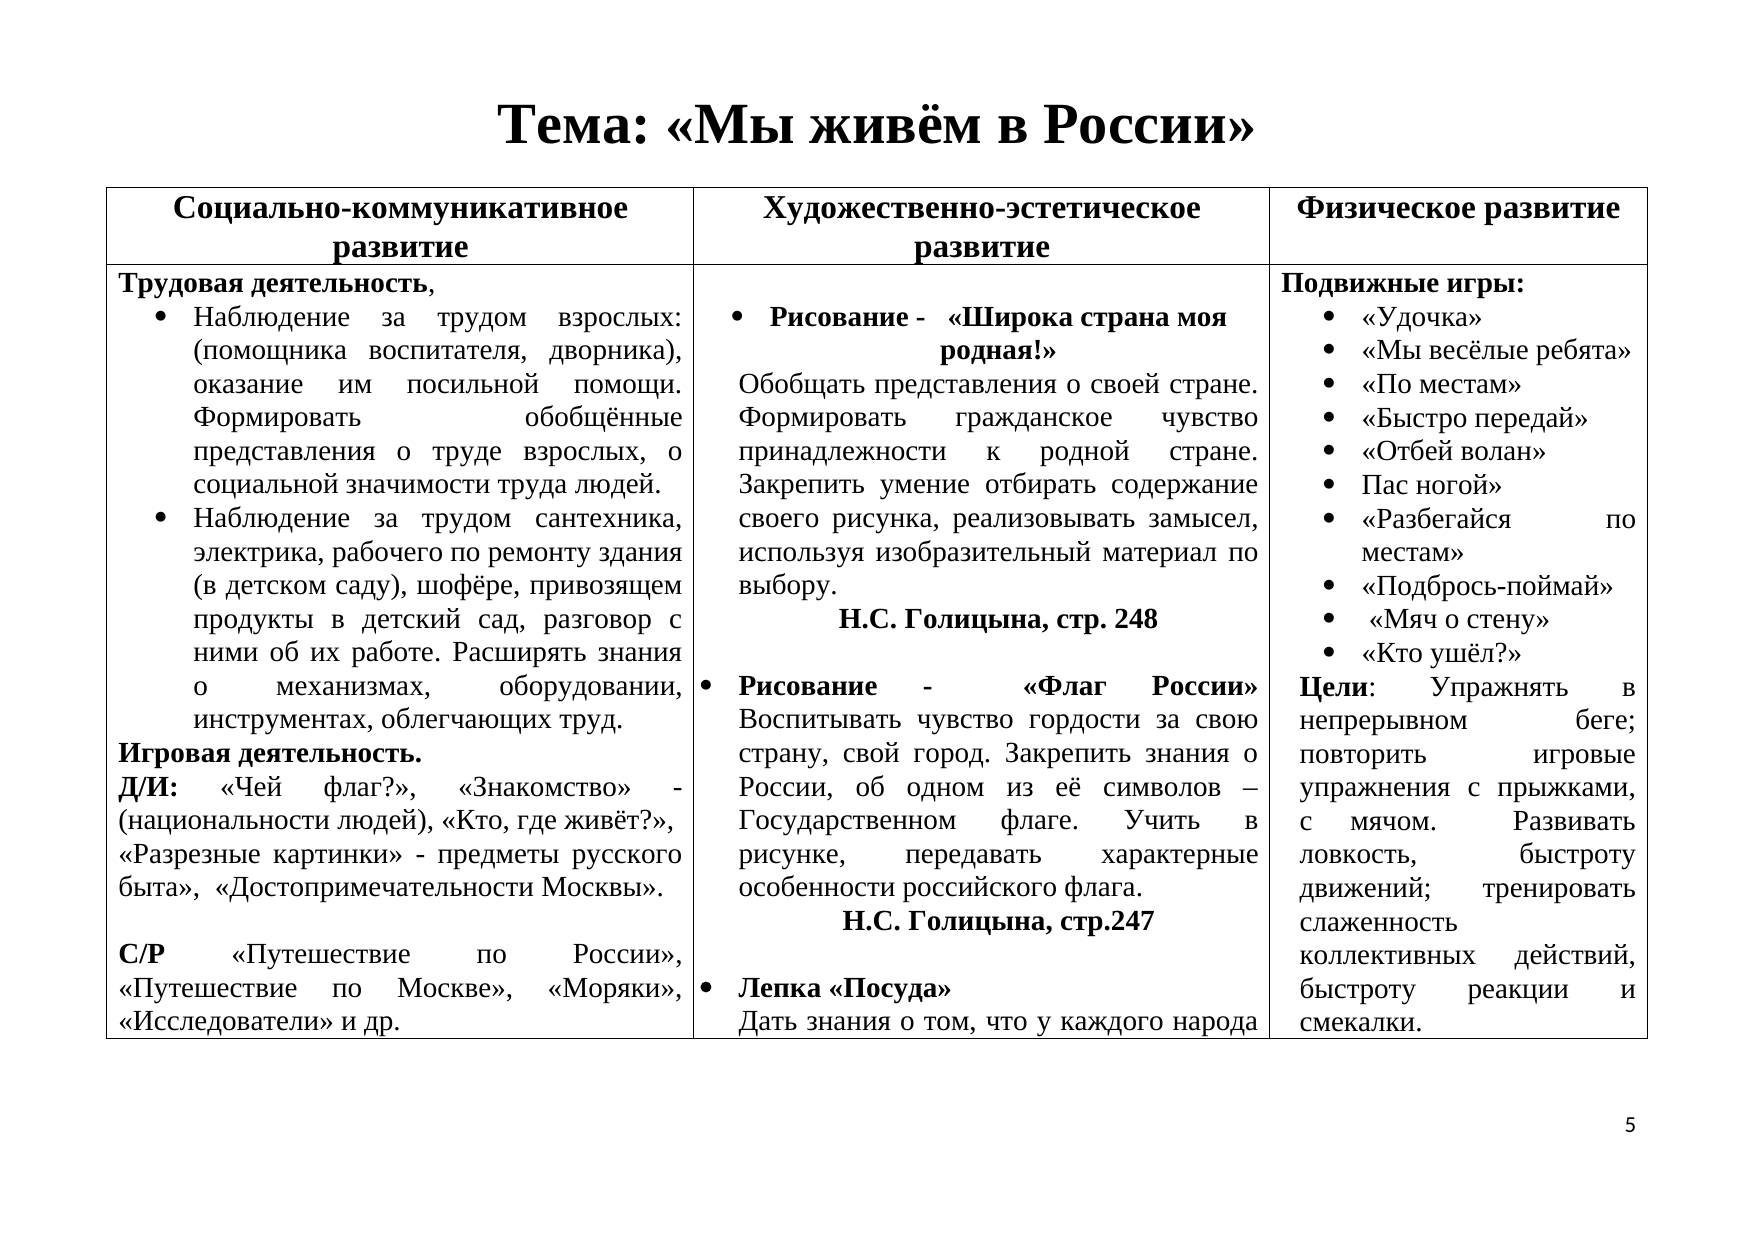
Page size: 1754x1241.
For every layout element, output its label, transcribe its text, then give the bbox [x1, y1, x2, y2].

text Тема: «Мы живём в России» [118, 89, 1636, 156]
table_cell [694, 265, 1269, 1038]
table_header Социально-коммуникативное развитие [107, 188, 693, 264]
table_header Художественно-эстетическое развитие [694, 188, 1269, 264]
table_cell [1270, 265, 1647, 1038]
table_header Физическое развитие [1270, 188, 1647, 264]
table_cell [107, 265, 693, 1038]
